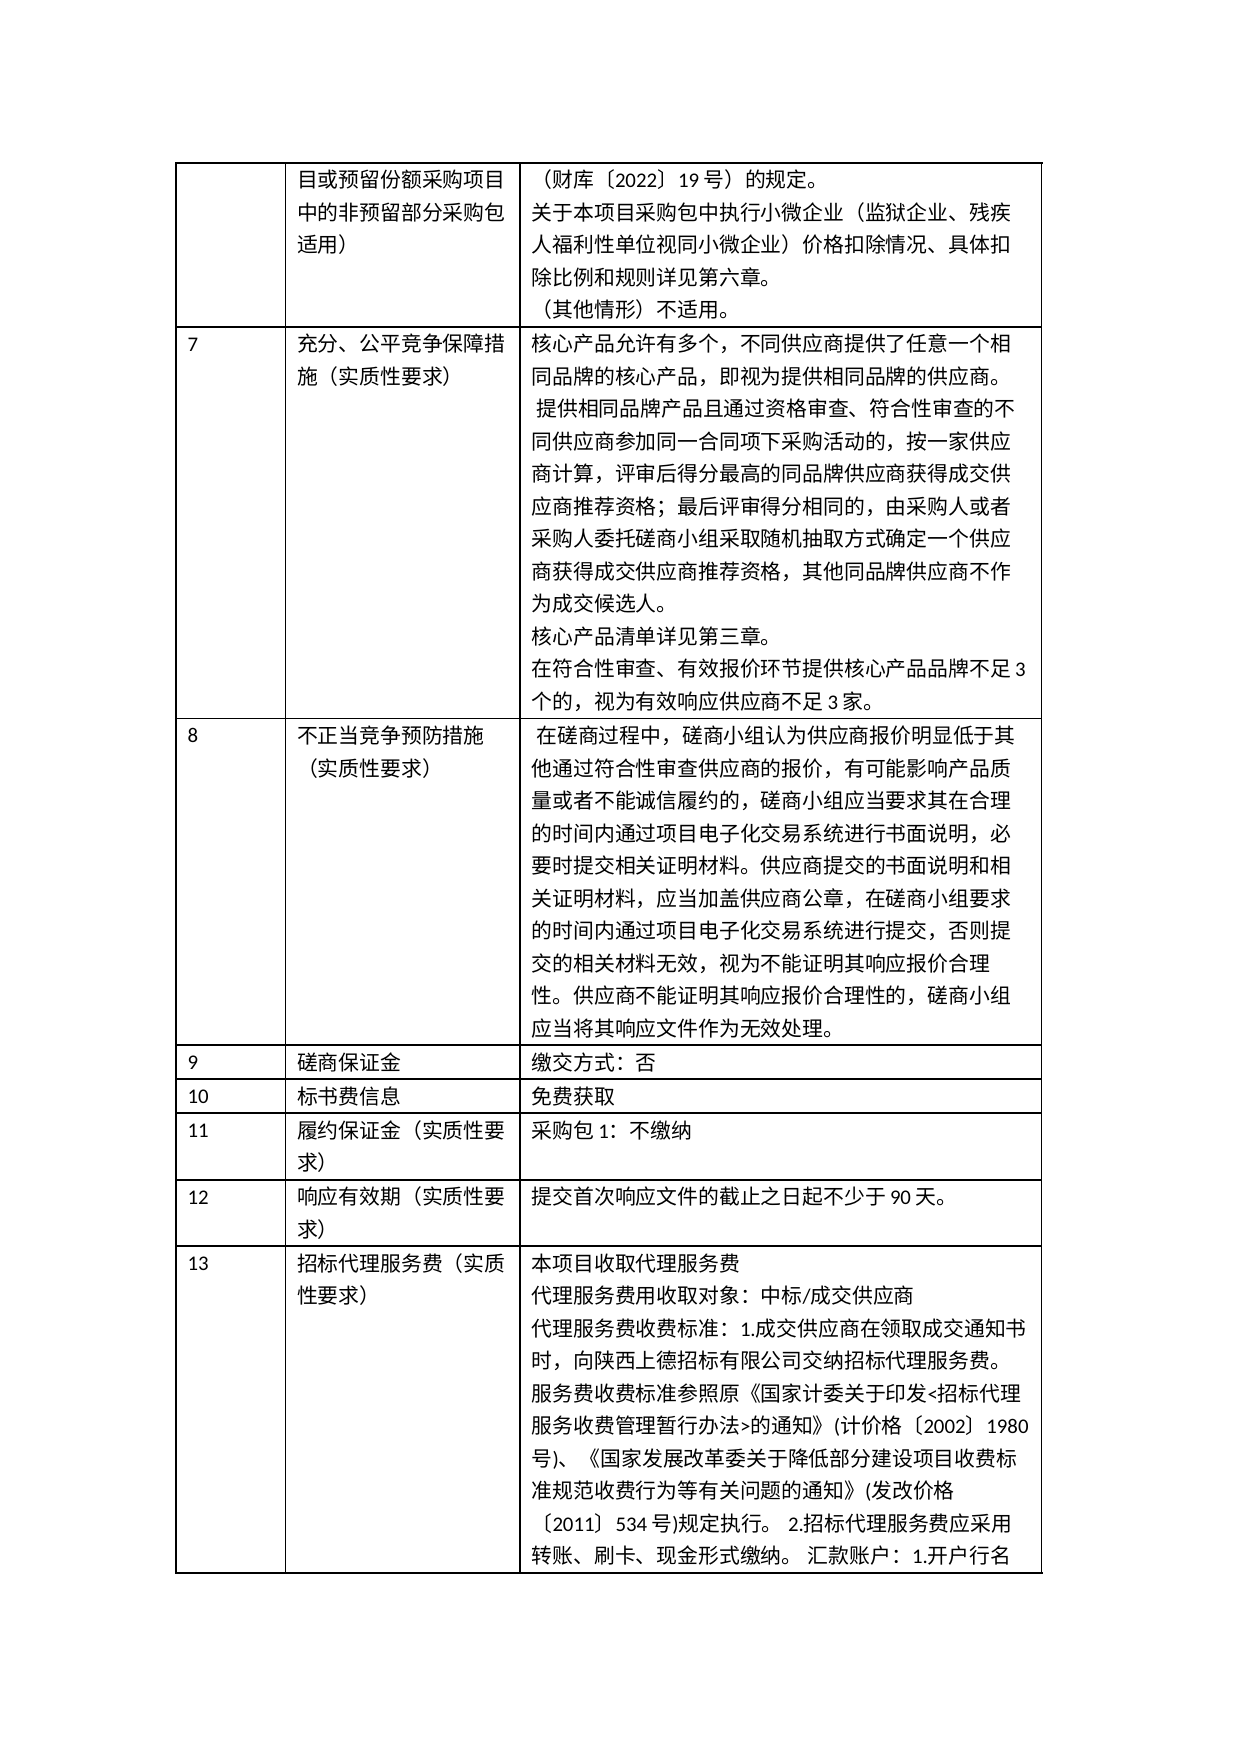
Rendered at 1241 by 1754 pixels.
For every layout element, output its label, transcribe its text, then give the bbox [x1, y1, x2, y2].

table_cell 免费获取 [521, 1080, 1041, 1112]
table_cell 10 [177, 1080, 285, 1112]
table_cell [286, 164, 519, 326]
table_cell 履约保证金（实质性要求） [286, 1114, 519, 1179]
table_cell 11 [177, 1114, 285, 1179]
table_cell 响应有效期（实质性要求） [286, 1181, 519, 1245]
table_cell 12 [177, 1181, 285, 1245]
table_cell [521, 1247, 1041, 1572]
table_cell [521, 164, 1041, 326]
table_cell 9 [177, 1046, 285, 1078]
table_cell 磋商保证金 [286, 1046, 519, 1078]
table_cell 13 [177, 1247, 285, 1572]
table_cell 标书费信息 [286, 1080, 519, 1112]
table_cell 充分、公平竞争保障措施（实质性要求） [286, 328, 519, 718]
table_cell 6 [177, 164, 285, 326]
table_cell 核心产品允许有多个，不同供应商提供了任意一个相同品牌的核心产品，即视为提供相同品牌的供应商。 提供相同品牌产品且通过资格审查、符合性审查的不同供应商参加同一合同项下采购活动的，按一家供应商计算，评审后得分最高的同品牌供应商获得成交供应商推荐资格；最后评审得分相同的，由采购人或者采购人委托磋商小组采取随机抽取方式确定一个供应商获得成交供应商推荐资格，其他同品牌供应商不作为成交候选人。 核心产品清单详见第三章。 在符合性审查、有效报价环节提供核心产品品牌不足3个的，视为有效响应供应商不足3家。 [521, 328, 1041, 718]
table_cell 招标代理服务费（实质性要求） [286, 1247, 519, 1572]
table_cell 提交首次响应文件的截止之日起不少于90天。 [521, 1181, 1041, 1245]
table_cell 缴交方式：否 [521, 1046, 1041, 1078]
table_cell 在磋商过程中，磋商小组认为供应商报价明显低于其他通过符合性审查供应商的报价，有可能影响产品质量或者不能诚信履约的，磋商小组应当要求其在合理的时间内通过项目电子化交易系统进行书面说明，必要时提交相关证明材料。供应商提交的书面说明和相关证明材料，应当加盖供应商公章，在磋商小组要求的时间内通过项目电子化交易系统进行提交，否则提交的相关材料无效，视为不能证明其响应报价合理性。供应商不能证明其响应报价合理性的，磋商小组应当将其响应文件作为无效处理。 [521, 719, 1041, 1044]
table_cell 7 [177, 328, 285, 718]
table_cell 8 [177, 719, 285, 1044]
table_cell 不正当竞争预防措施（实质性要求） [286, 719, 519, 1044]
table_cell 采购包1：不缴纳 [521, 1114, 1041, 1179]
